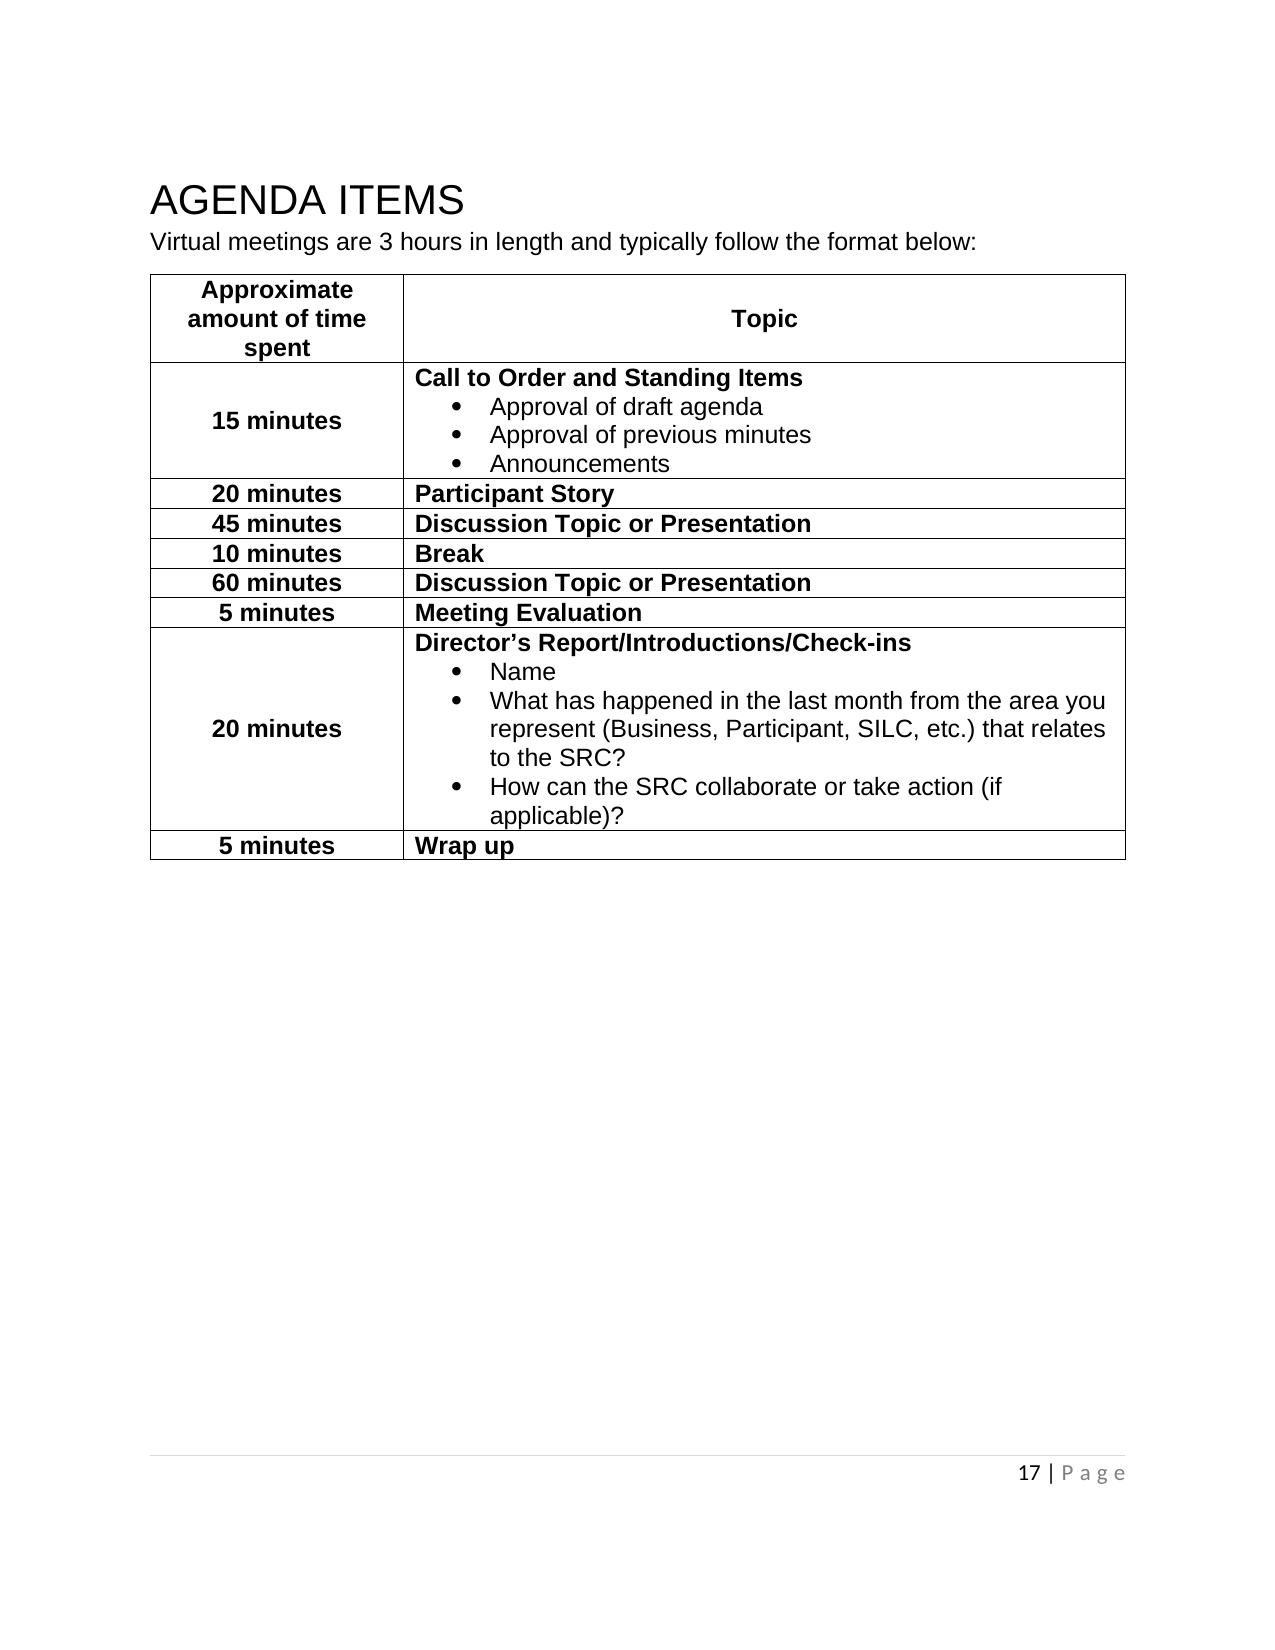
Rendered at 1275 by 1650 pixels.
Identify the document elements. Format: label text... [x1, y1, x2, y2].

subtitle AGENDA ITEMS [150, 175, 1125, 223]
table_cell 60 minutes [151, 569, 403, 597]
table_cell Meeting Evaluation [404, 598, 1125, 627]
table_cell 20 minutes [151, 628, 403, 829]
table_header Topic [404, 275, 1125, 362]
table_cell Call to Order and Standing Items Approval of draft agenda Approval of previous minutes Announcements [404, 363, 1125, 478]
text Virtual meetings are 3 hours in length and typically follow the format below: [150, 227, 1125, 255]
table_cell 5 minutes [151, 598, 403, 627]
table_cell Discussion Topic or Presentation [404, 509, 1125, 538]
table_cell 20 minutes [151, 479, 403, 508]
table_cell 5 minutes [151, 831, 403, 859]
table_cell Director’s Report/Introductions/Check-ins Name What has happened in the last month from the area you represent (Business, Participant, SILC, etc.) that relates to the SRC? How can the SRC collaborate or take action (if applicable)? [404, 628, 1125, 829]
table_cell Wrap up [404, 831, 1125, 859]
table_cell Break [404, 539, 1125, 567]
table_cell 10 minutes [151, 539, 403, 567]
table_cell 15 minutes [151, 363, 403, 478]
table_cell Discussion Topic or Presentation [404, 569, 1125, 597]
table_cell 45 minutes [151, 509, 403, 538]
table_cell Participant Story [404, 479, 1125, 508]
table_header Approximate amount of time spent [151, 275, 403, 362]
